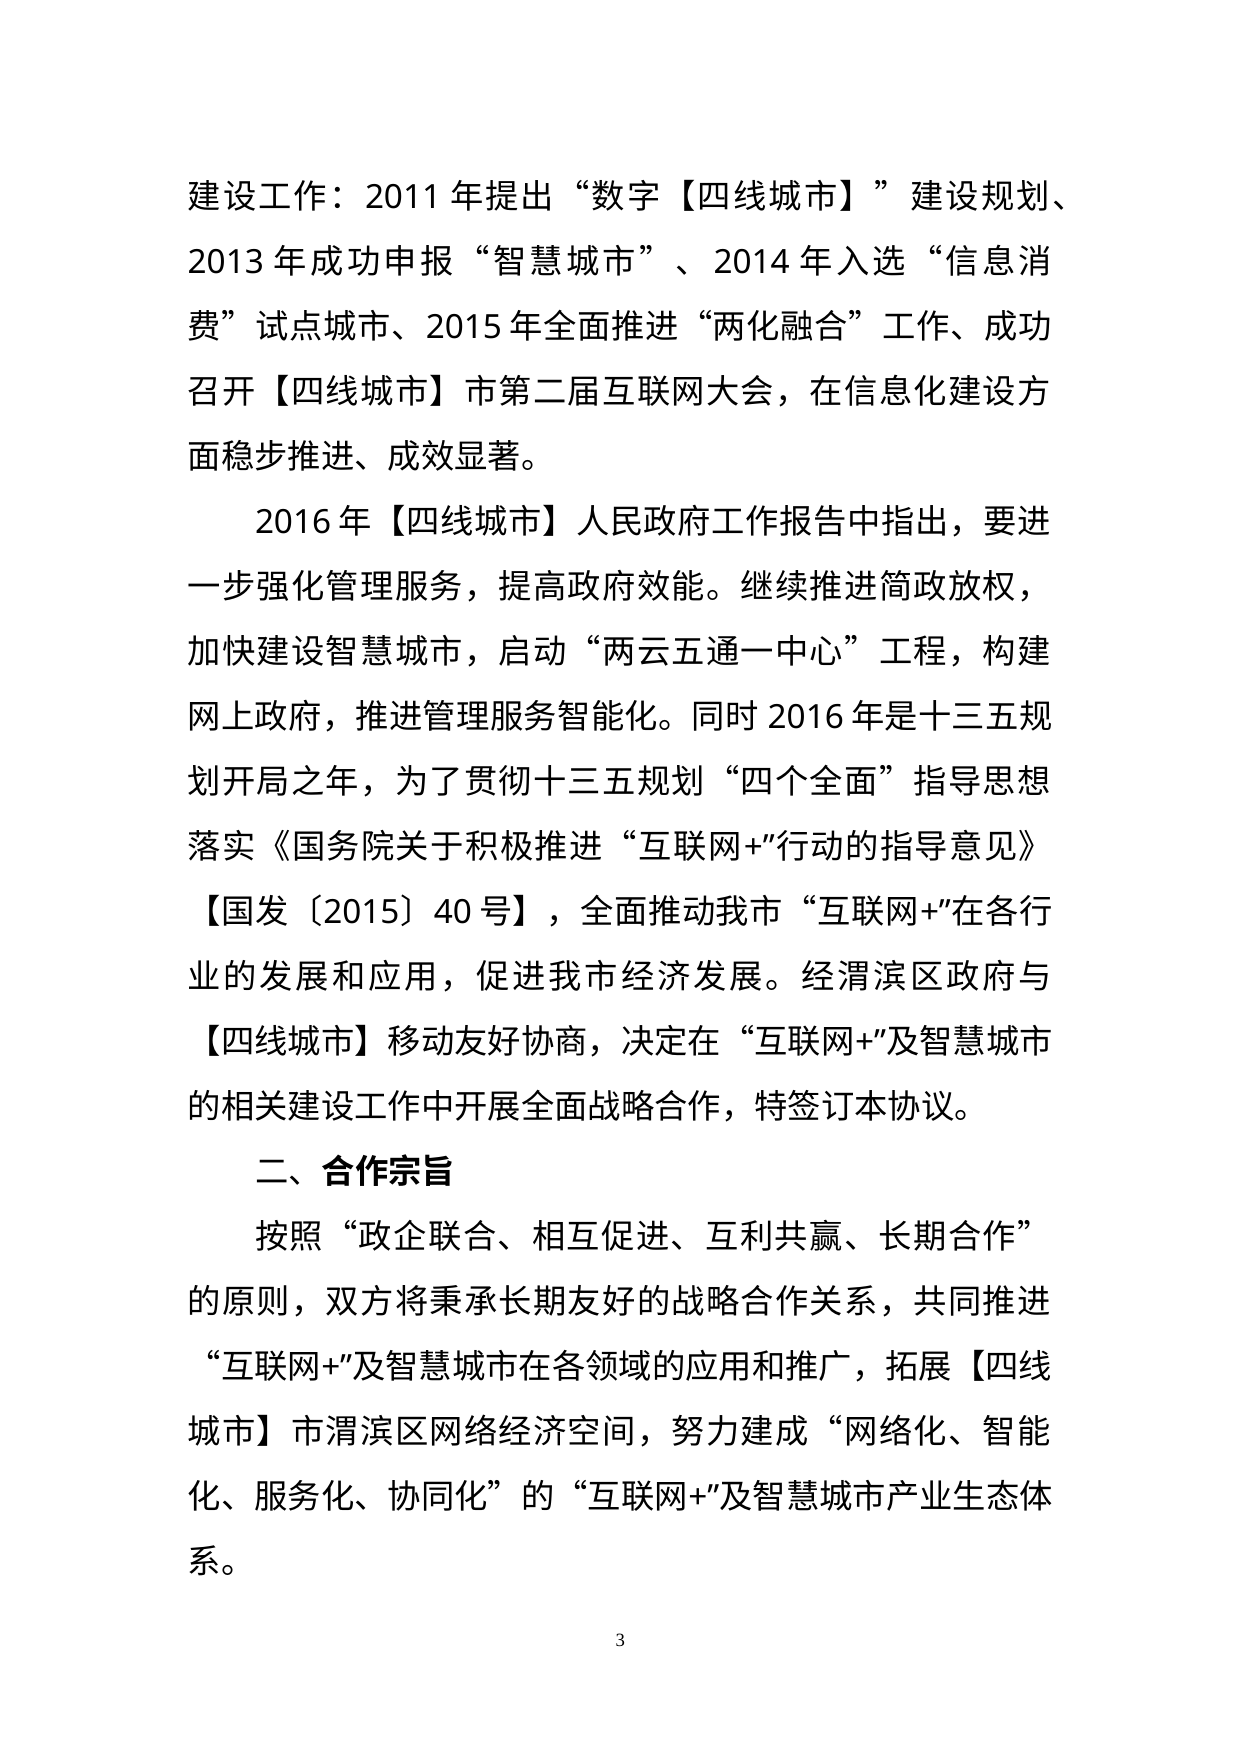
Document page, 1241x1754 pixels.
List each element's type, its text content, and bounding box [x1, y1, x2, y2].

text 二、合作宗旨 [187, 1137, 1053, 1202]
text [187, 162, 1053, 487]
text 2016年【四线城市】人民政府工作报告中指出，要进一步强化管理服务，提高政府效能。继续推进简政放权，加快建设智慧城市，启动“两云五通一中心”工程，构建网上政府，推进管理服务智能化。同时2016年是十三五规划开局之年，为了贯彻十三五规划“四个全面”指导思想，落实《国务院关于积极推进“互联网+”行动的指导意见》【国发〔2015〕40号】，全面推动我市“互联网+”在各行业的发展和应用，促进我市经济发展。经渭滨区政府与【四线城市】移动友好协商，决定在“互联网+”及智慧城市的相关建设工作中开展全面战略合作，特签订本协议。 [187, 487, 1053, 1137]
text 按照“政企联合、相互促进、互利共赢、长期合作”的原则，双方将秉承长期友好的战略合作关系，共同推进“互联网+”及智慧城市在各领域的应用和推广，拓展【四线城市】市渭滨区网络经济空间，努力建成“网络化、智能化、服务化、协同化”的“互联网+”及智慧城市产业生态体系。 [187, 1202, 1053, 1592]
